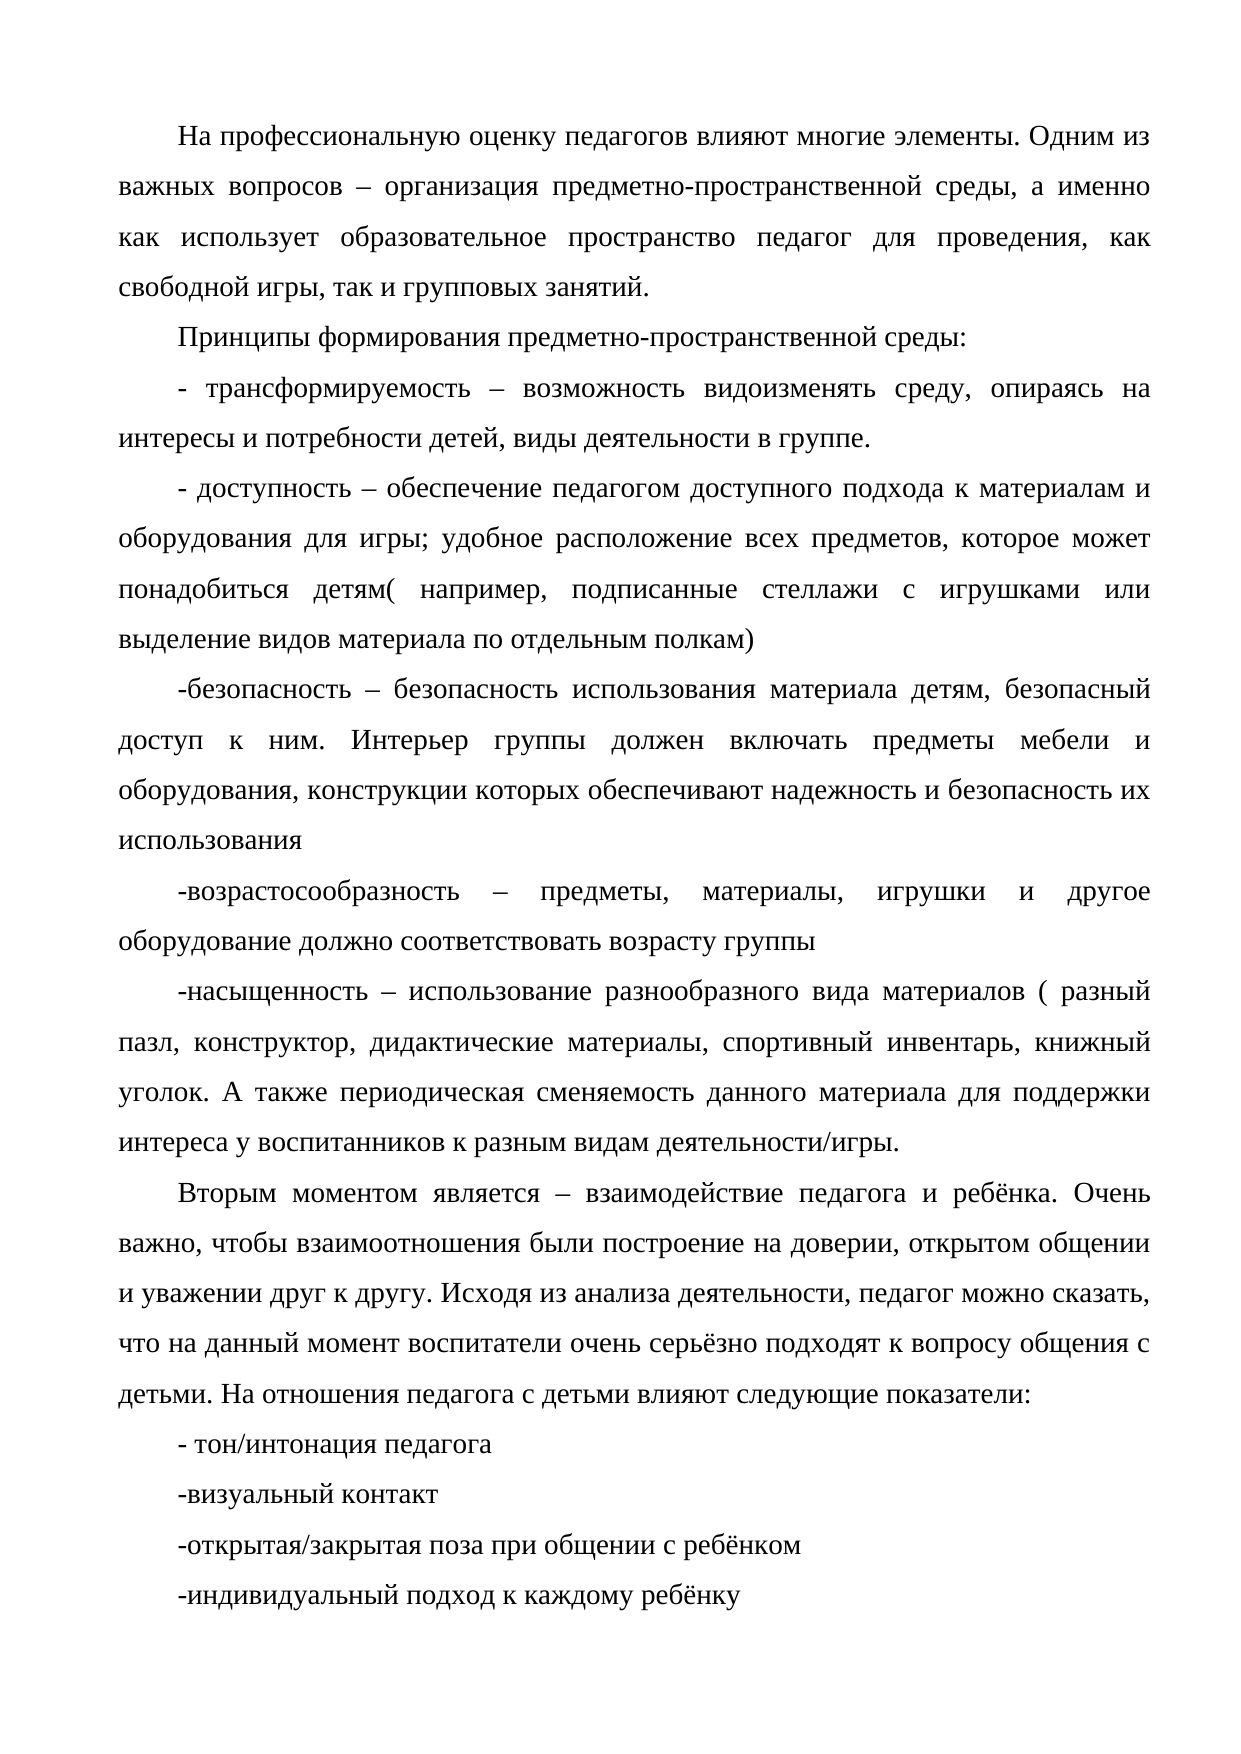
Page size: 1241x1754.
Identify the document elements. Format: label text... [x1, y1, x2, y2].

text -визуальный контакт [118, 1477, 1152, 1510]
text -насыщенность – использование разнообразного вида материалов ( разный пазл, конструктор, дидактические материалы, спортивный инвентарь, книжный уголок. А также периодическая сменяемость данного материала для поддержки интереса у воспитанников к разным видам деятельности/игры. [118, 973, 1152, 1158]
text - доступность – обеспечение педагогом доступного подхода к материалам и оборудования для игры; удобное расположение всех предметов, которое может понадобиться детям( например, подписанные стеллажи с игрушками или выделение видов материала по отдельным полкам) [118, 470, 1152, 655]
text Принципы формирования предметно-пространственной среды: [118, 319, 1152, 353]
text -безопасность – безопасность использования материала детям, безопасный доступ к ним. Интерьер группы должен включать предметы мебели и оборудования, конструкции которых обеспечивают надежность и безопасность их использования [118, 672, 1152, 856]
text - трансформируемость – возможность видоизменять среду, опираясь на интересы и потребности детей, виды деятельности в группе. [118, 370, 1152, 453]
text На профессиональную оценку педагогов влияют многие элементы. Одним из важных вопросов – организация предметно-пространственной среды, а именно как использует образовательное пространство педагог для проведения, как свободной игры, так и групповых занятий. [118, 118, 1152, 303]
text -открытая/закрытая поза при общении с ребёнком [118, 1527, 1152, 1560]
text Вторым моментом является – взаимодействие педагога и ребёнка. Очень важно, чтобы взаимоотношения были построение на доверии, открытом общении и уважении друг к другу. Исходя из анализа деятельности, педагог можно сказать, что на данный момент воспитатели очень серьёзно подходят к вопросу общения с детьми. На отношения педагога с детьми влияют следующие показатели: [118, 1175, 1152, 1409]
text -возрастосообразность – предметы, материалы, игрушки и другое оборудование должно соответствовать возрасту группы [118, 873, 1152, 957]
text - тон/интонация педагога [118, 1426, 1152, 1460]
text -индивидуальный подход к каждому ребёнку [118, 1577, 1152, 1611]
